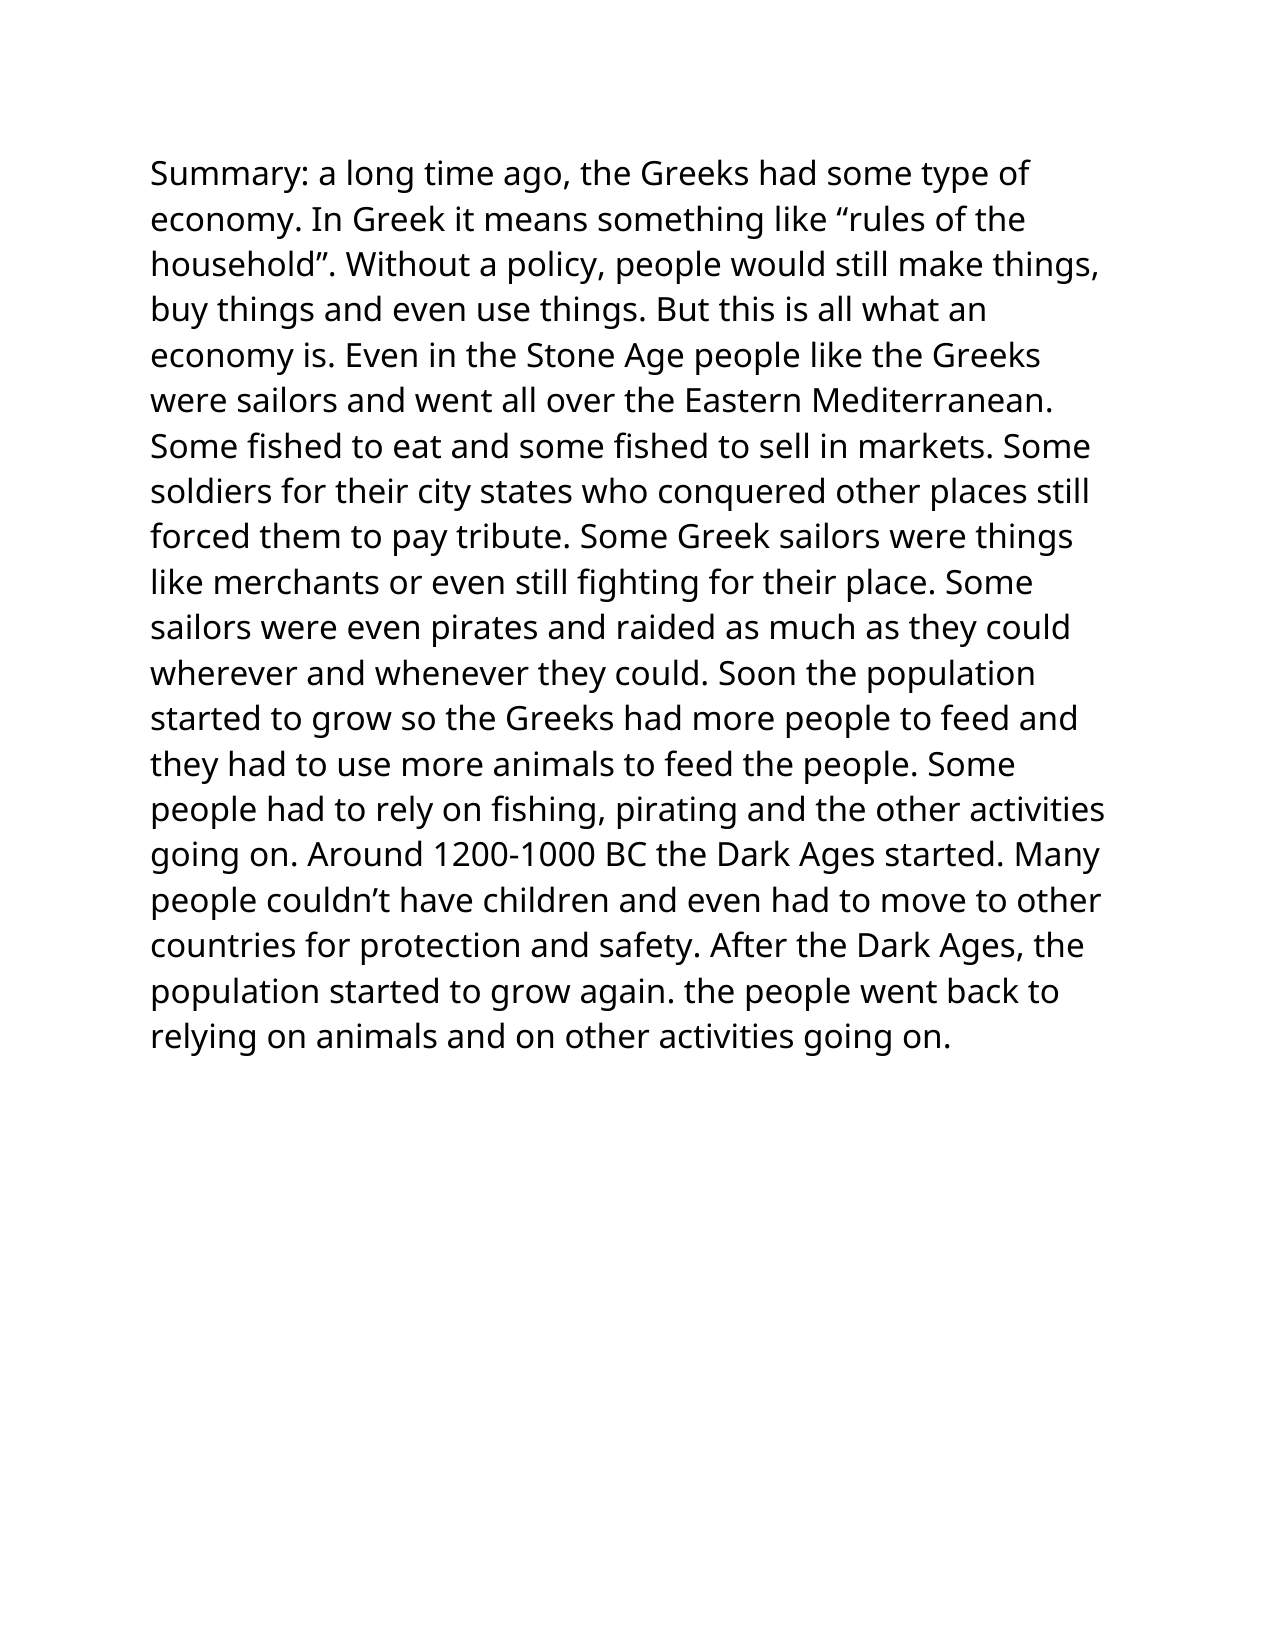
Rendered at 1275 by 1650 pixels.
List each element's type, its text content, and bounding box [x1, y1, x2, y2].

text Summary: a long time ago, the Greeks had some type of economy. In Greek it means something like “rules of the household”. Without a policy, people would still make things, buy things and even use things. But this is all what an economy is. Even in the Stone Age people like the Greeks were sailors and went all over the Eastern Mediterranean. Some fished to eat and some fished to sell in markets. Some soldiers for their city states who conquered other places still forced them to pay tribute. Some Greek sailors were things like merchants or even still fighting for their place. Some sailors were even pirates and raided as much as they could wherever and whenever they could. Soon the population started to grow so the Greeks had more people to feed and they had to use more animals to feed the people. Some people had to rely on fishing, pirating and the other activities going on. Around 1200-1000 BC the Dark Ages started. Many people couldn’t have children and even had to move to other countries for protection and safety. After the Dark Ages, the population started to grow again. the people went back to relying on animals and on other activities going on. [150, 150, 1125, 1058]
